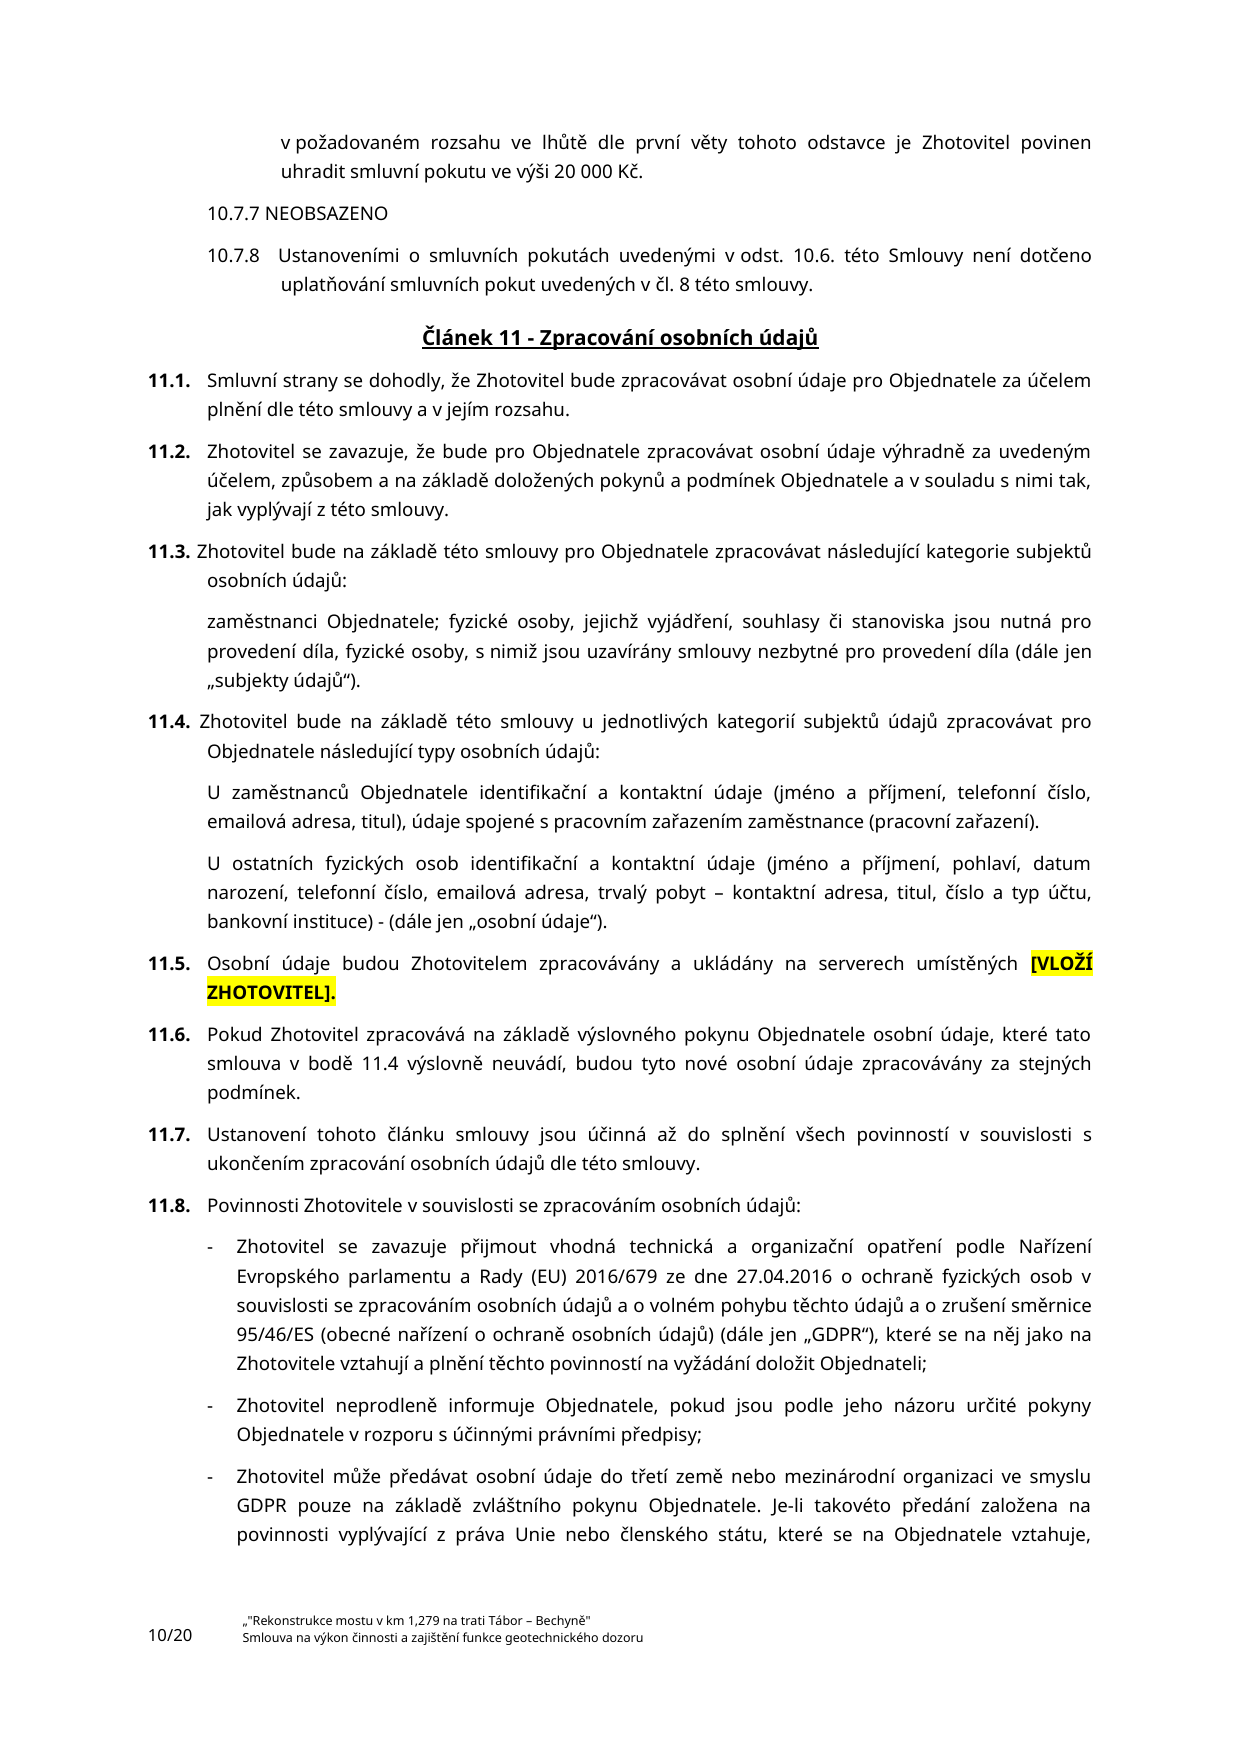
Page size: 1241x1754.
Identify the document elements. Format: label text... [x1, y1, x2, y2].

text 10.7.8 Ustanoveními o smluvních pokutách uvedenými v odst. 10.6. této Smlouvy není dotčeno uplatňování smluvních pokut uvedených v čl. 8 této smlouvy. [207, 239, 1092, 297]
text 11.3. Zhotovitel bude na základě této smlouvy pro Objednatele zpracovávat následující kategorie subjektů osobních údajů: [148, 535, 1092, 593]
text zaměstnanci Objednatele; fyzické osoby, jejichž vyjádření, souhlasy či stanoviska jsou nutná pro provedení díla, fyzické osoby, s nimiž jsou uzavírány smlouvy nezbytné pro provedení díla (dále jen „subjekty údajů“). [207, 606, 1092, 693]
text 11.4. Zhotovitel bude na základě této smlouvy u jednotlivých kategorií subjektů údajů zpracovávat pro Objednatele následující typy osobních údajů: [148, 706, 1092, 764]
text - Zhotovitel neprodleně informuje Objednatele, pokud jsou podle jeho názoru určité pokyny Objednatele v rozporu s účinnými právními předpisy; [207, 1389, 1092, 1447]
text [207, 126, 1092, 185]
text 11.6. Pokud Zhotovitel zpracovává na základě výslovného pokynu Objednatele osobní údaje, které tato smlouva v bodě 11.4 výslovně neuvádí, budou tyto nové osobní údaje zpracovávány za stejných podmínek. [148, 1018, 1092, 1106]
text 11.8. Povinnosti Zhotovitele v souvislosti se zpracováním osobních údajů: [148, 1189, 1092, 1218]
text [207, 1460, 1092, 1547]
text 11.7. Ustanovení tohoto článku smlouvy jsou účinná až do splnění všech povinností v souvislosti s ukončením zpracování osobních údajů dle této smlouvy. [148, 1118, 1092, 1176]
text U ostatních fyzických osob identifikační a kontaktní údaje (jméno a příjmení, pohlaví, datum narození, telefonní číslo, emailová adresa, trvalý pobyt – kontaktní adresa, titul, číslo a typ účtu, bankovní instituce) - (dále jen „osobní údaje“). [207, 847, 1092, 935]
text - Zhotovitel se zavazuje přijmout vhodná technická a organizační opatření podle Nařízení Evropského parlamentu a Rady (EU) 2016/679 ze dne 27.04.2016 o ochraně fyzických osob v souvislosti se zpracováním osobních údajů a o volném pohybu těchto údajů a o zrušení směrnice 95/46/ES (obecné nařízení o ochraně osobních údajů) (dále jen „GDPR“), které se na něj jako na Zhotovitele vztahují a plnění těchto povinností na vyžádání doložit Objednateli; [207, 1231, 1092, 1376]
text U zaměstnanců Objednatele identifikační a kontaktní údaje (jméno a příjmení, telefonní číslo, emailová adresa, titul), údaje spojené s pracovním zařazením zaměstnance (pracovní zařazení). [207, 776, 1092, 835]
text 11.1. Smluvní strany se dohodly, že Zhotovitel bude zpracovávat osobní údaje pro Objednatele za účelem plnění dle této smlouvy a v jejím rozsahu. [148, 364, 1092, 422]
subtitle Článek 11 - Zpracování osobních údajů [148, 322, 1092, 351]
text 11.2. Zhotovitel se zavazuje, že bude pro Objednatele zpracovávat osobní údaje výhradně za uvedeným účelem, způsobem a na základě doložených pokynů a podmínek Objednatele a v souladu s nimi tak, jak vyplývají z této smlouvy. [148, 435, 1092, 522]
text 11.5. Osobní údaje budou Zhotovitelem zpracovávány a ukládány na serverech umístěných [VLOŽÍ ZHOTOVITEL]. [148, 947, 1092, 1006]
text 10.7.7 NEOBSAZENO [207, 197, 1092, 226]
